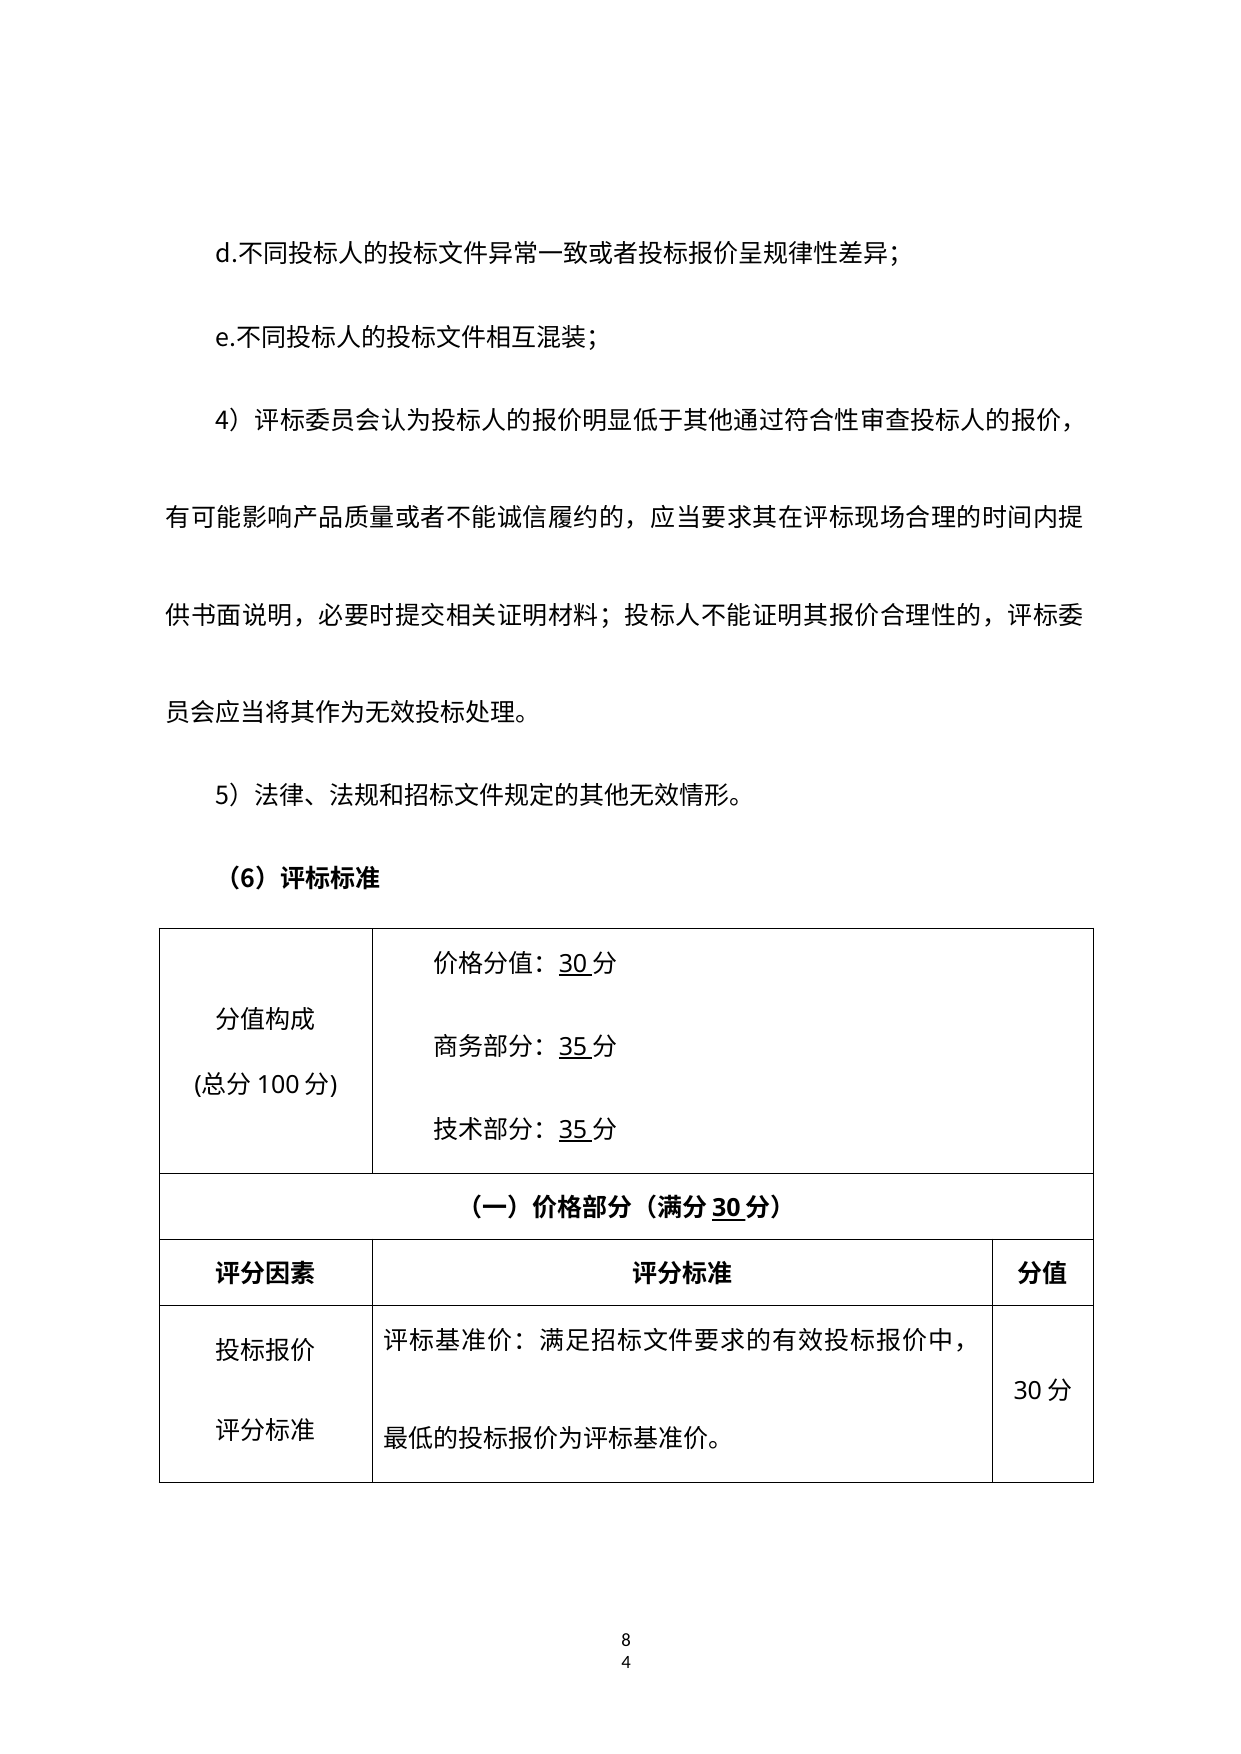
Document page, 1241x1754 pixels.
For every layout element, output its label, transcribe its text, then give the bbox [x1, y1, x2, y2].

table_header 价格分值：30分 商务部分：35分 技术部分：35分 [373, 929, 1093, 1172]
text e.不同投标人的投标文件相互混装； [165, 303, 1087, 368]
text d.不同投标人的投标文件异常一致或者投标报价呈规律性差异； [165, 219, 1087, 284]
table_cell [373, 1306, 992, 1482]
text 4）评标委员会认为投标人的报价明显低于其他通过符合性审查投标人的报价，有可能影响产品质量或者不能诚信履约的，应当要求其在评标现场合理的时间内提供书面说明，必要时提交相关证明材料；投标人不能证明其报价合理性的，评标委员会应当将其作为无效投标处理。 [165, 386, 1087, 743]
table_cell （一）价格部分（满分30分） [160, 1174, 1093, 1238]
table_cell 分值 [993, 1240, 1093, 1304]
table_header 分值构成 (总分100分) [160, 929, 372, 1172]
text 5）法律、法规和招标文件规定的其他无效情形。 [165, 761, 1087, 826]
table_cell 投标报价 评分标准 [160, 1306, 372, 1482]
text （6）评标标准 [165, 844, 1087, 909]
table_cell 评分标准 [373, 1240, 992, 1304]
table_cell 评分因素 [160, 1240, 372, 1304]
table_cell 30分 [993, 1306, 1093, 1482]
